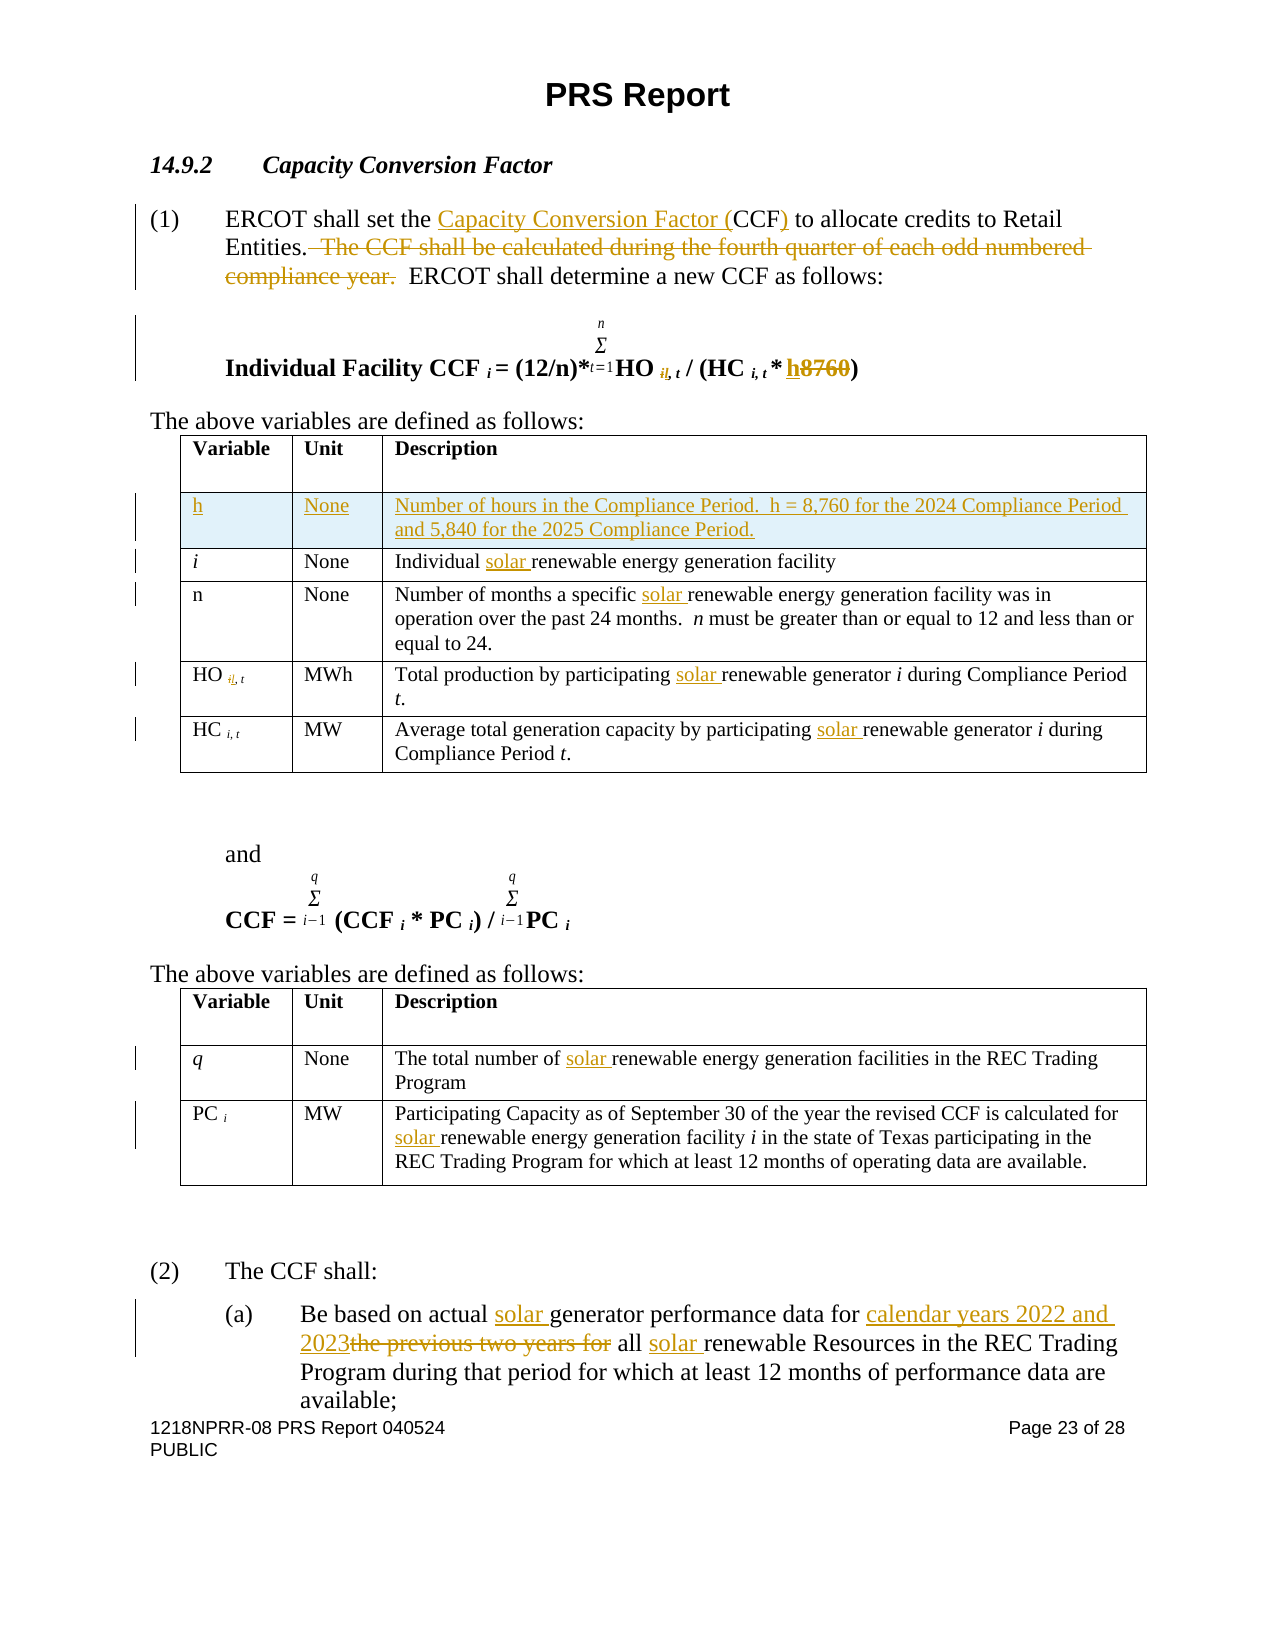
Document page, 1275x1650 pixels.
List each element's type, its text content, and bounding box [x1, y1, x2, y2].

table_header Description [383, 436, 1146, 492]
table_cell None [293, 549, 382, 581]
table_cell Individual renewable energy generation facility [383, 549, 1146, 581]
table_cell MWh [293, 662, 382, 716]
text The above variables are defined as follows: [150, 406, 1125, 435]
table_header Variable [181, 436, 292, 492]
text Individual Facility CCF i = (12/n)*HO , t / (HC i, t * ) [225, 315, 1125, 381]
table_cell None [293, 1046, 382, 1100]
table_cell Average total generation capacity by participating renewable generator i during Compliance Period t. [383, 717, 1146, 772]
text (a) Be based on actual generator performance data for all renewable Resources in the REC Trading Program during that period for which at least 12 months of performance data are available; [225, 1299, 1125, 1414]
table_cell n [181, 582, 292, 661]
table_cell MW [293, 1101, 382, 1185]
table_cell HC i, t [181, 717, 292, 772]
table_header Unit [293, 436, 382, 492]
table_cell Participating Capacity as of September 30 of the year the revised CCF is calculated for renewable energy generation facility i in the state of Texas participating in the REC Trading Program for which at least 12 months of operating data are available. [383, 1101, 1146, 1185]
table_cell HO , t [181, 662, 292, 716]
text CCF = (CCF i * PC i) / PC i [225, 868, 1125, 934]
text The above variables are defined as follows: [150, 959, 1125, 988]
table_cell q [181, 1046, 292, 1100]
table_cell Number of months a specific renewable energy generation facility was in operation over the past 24 months. n must be greater than or equal to 12 and less than or equal to 24. [383, 582, 1146, 661]
table_header Unit [293, 989, 382, 1045]
table_header Variable [181, 989, 292, 1045]
table_cell PC i [181, 1101, 292, 1185]
table_cell MW [293, 717, 382, 772]
table_cell i [181, 549, 292, 581]
text (1) ERCOT shall set the CCF to allocate credits to Retail Entities. ERCOT shall determine a new CCF as follows: [150, 204, 1125, 290]
table_cell None [293, 582, 382, 661]
table_cell The total number of renewable energy generation facilities in the REC Trading Program [383, 1046, 1146, 1100]
table_header Description [383, 989, 1146, 1045]
table_cell Total production by participating renewable generator i during Compliance Period t. [383, 662, 1146, 716]
text and [150, 839, 1125, 868]
text 14.9.2 Capacity Conversion Factor [150, 150, 1125, 179]
text (2) The CCF shall: [150, 1256, 1125, 1285]
